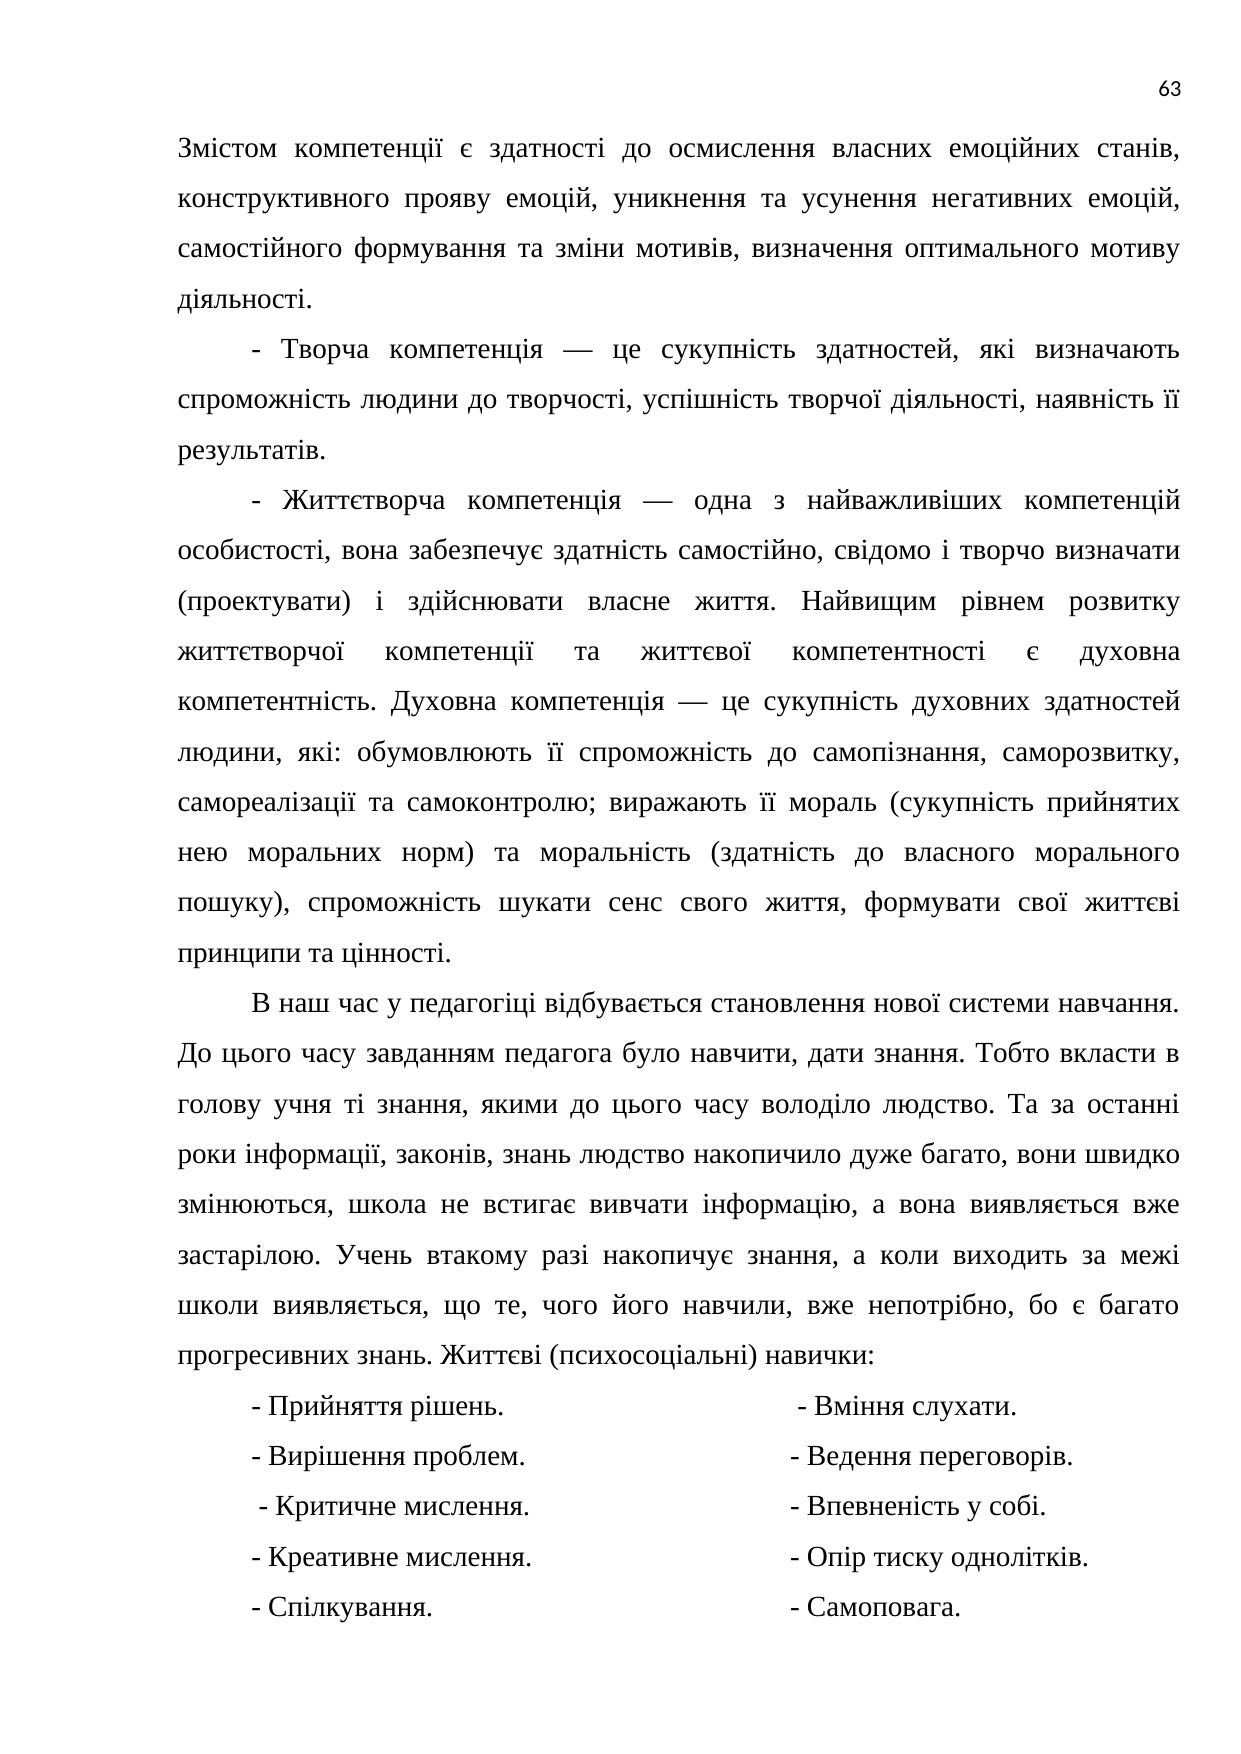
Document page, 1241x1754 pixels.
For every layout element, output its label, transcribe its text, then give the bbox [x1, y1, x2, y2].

text - Вирішення проблем. [177, 1438, 642, 1472]
text - Творча компетенція — це сукупність здатностей, які визначають спроможність людини до творчості, успішність творчої діяльності, наявність її результатів. [177, 331, 1181, 465]
text - Ведення переговорів. [716, 1438, 1181, 1472]
text - Життєтворча компетенція — одна з найважливіших компетенцій особистості, вона забезпечує здатність самостійно, свідомо і творчо визначати (проектувати) і здійснювати власне життя. Найвищим рівнем розвитку життєтворчої компетенції та життєвої компетентності є духовна компетентність. Духовна компетенція — це сукупність духовних здатностей людини, які: обумовлюють її спроможність до самопізнання, саморозвитку, самореалізації та самоконтролю; виражають її мораль (сукупність прийнятих нею моральних норм) та моральність (здатність до власного морального пошуку), спроможність шукати сенс свого життя, формувати свої життєві принципи та цінності. [177, 482, 1181, 968]
text - Впевненість у собі. [716, 1488, 1181, 1522]
text - Спілкування. [177, 1589, 642, 1622]
text - Самоповага. [716, 1589, 1181, 1622]
text - Опір тиску однолітків. [716, 1539, 1181, 1572]
text - Вміння слухати. [716, 1388, 1181, 1421]
text - Критичне мислення. [177, 1488, 642, 1522]
text В наш час у педагогіці відбувається становлення нової системи навчання. До цього часу завданням педагога було навчити, дати знання. Тобто вкласти в голову учня ті знання, якими до цього часу володіло людство. Та за останні роки інформації, законів, знань людство накопичило дуже багато, вони швидко змінюються, школа не встигає вивчати інформацію, а вона виявляється вже застарілою. Учень втакому разі накопичує знання, а коли виходить за межі школи виявляється, що те, чого його навчили, вже непотрібно, бо є багато прогресивних знань. Життєві (психосоціальні) навички: [177, 985, 1181, 1371]
text - Прийняття рішень. [177, 1388, 642, 1421]
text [177, 130, 1181, 314]
text - Креативне мислення. [177, 1539, 642, 1572]
